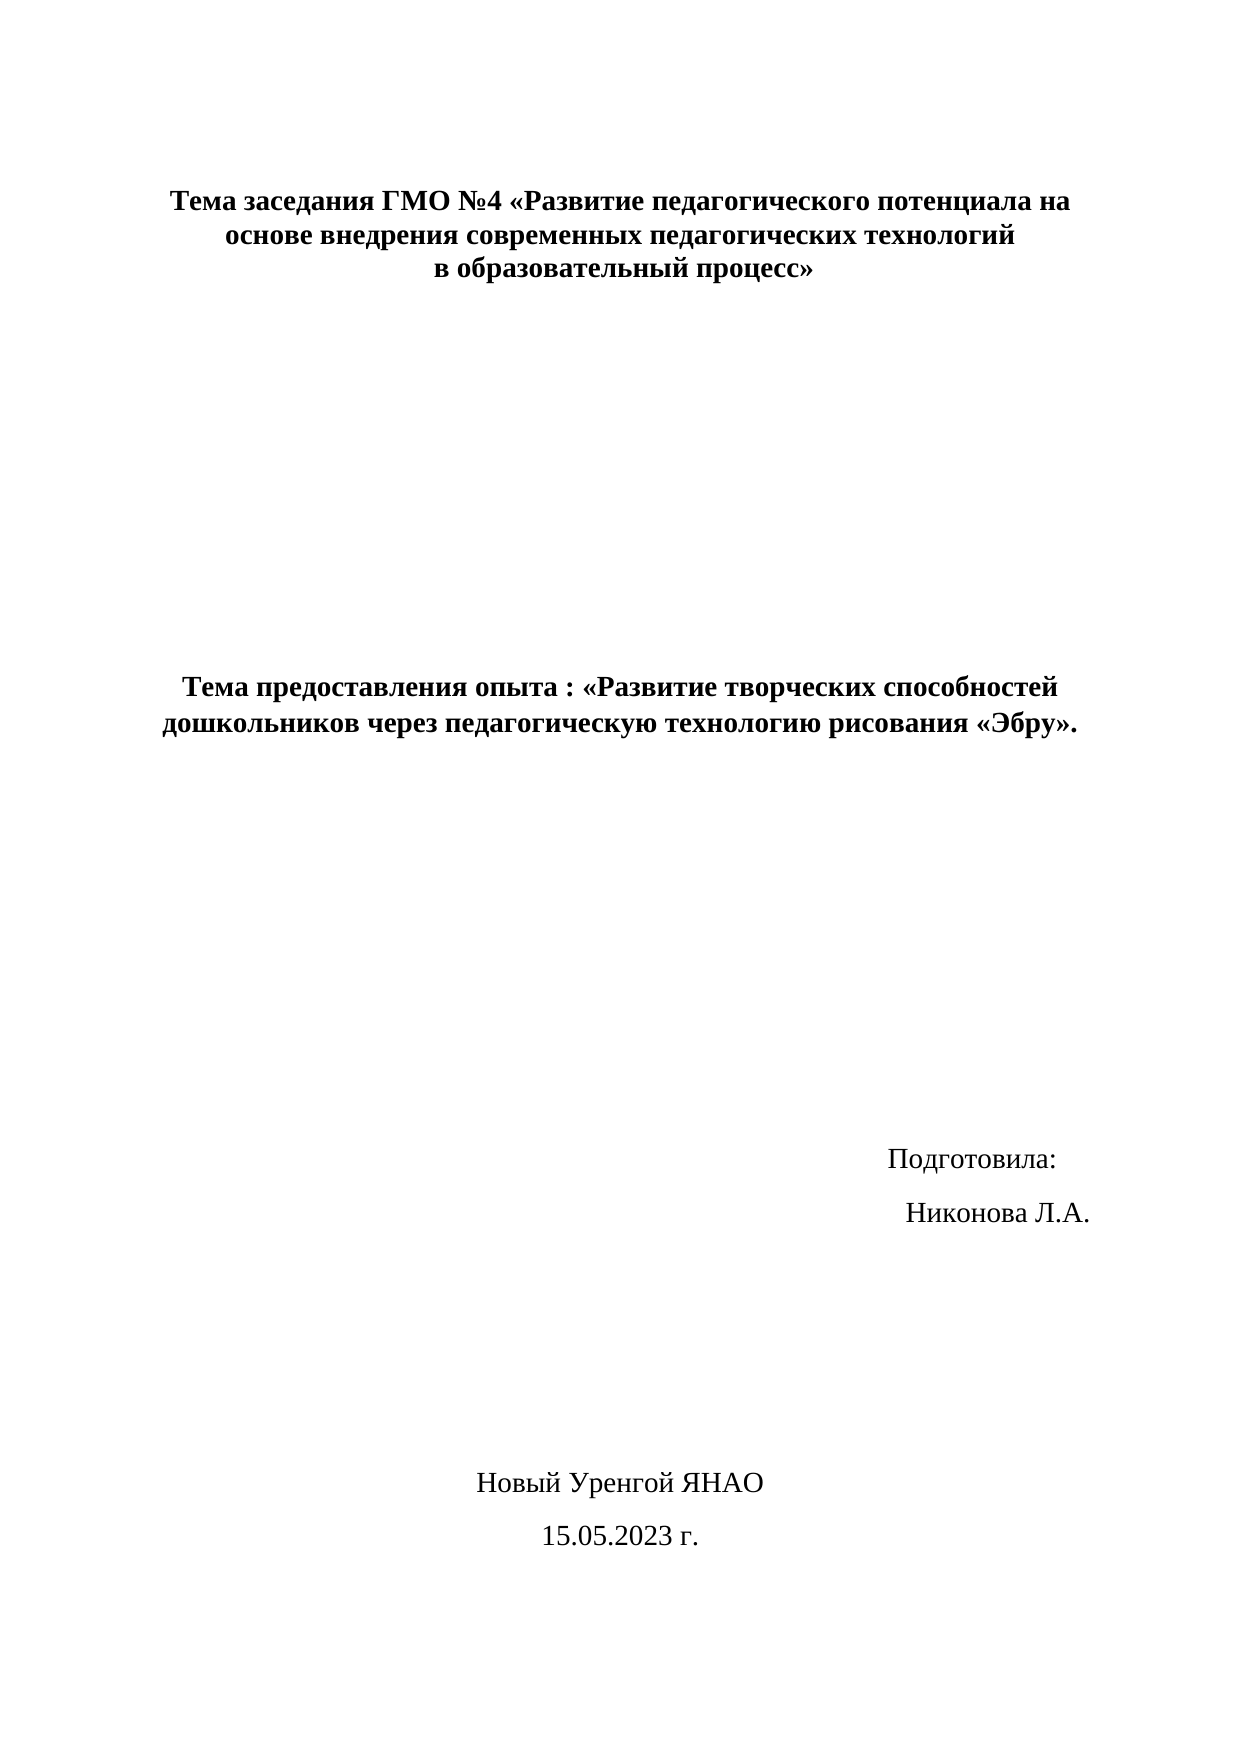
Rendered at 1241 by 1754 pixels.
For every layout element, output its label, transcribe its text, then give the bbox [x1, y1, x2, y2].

text в образовательный процесс» [150, 251, 1090, 284]
text Подготовила: [150, 1107, 1090, 1176]
text Никонова Л.А. [150, 1196, 1090, 1229]
text Тема предоставления опыта : «Развитие творческих способностей дошкольников через педагогическую технологию рисования «Эбру». [150, 669, 1090, 739]
text Тема заседания ГМО №4 «Развитие педагогического потенциала на основе внедрения современных педагогических технологий [150, 150, 1090, 251]
text 15.05.2023 г. [150, 1518, 1090, 1551]
text Новый Уренгой ЯНАО [150, 1465, 1090, 1498]
